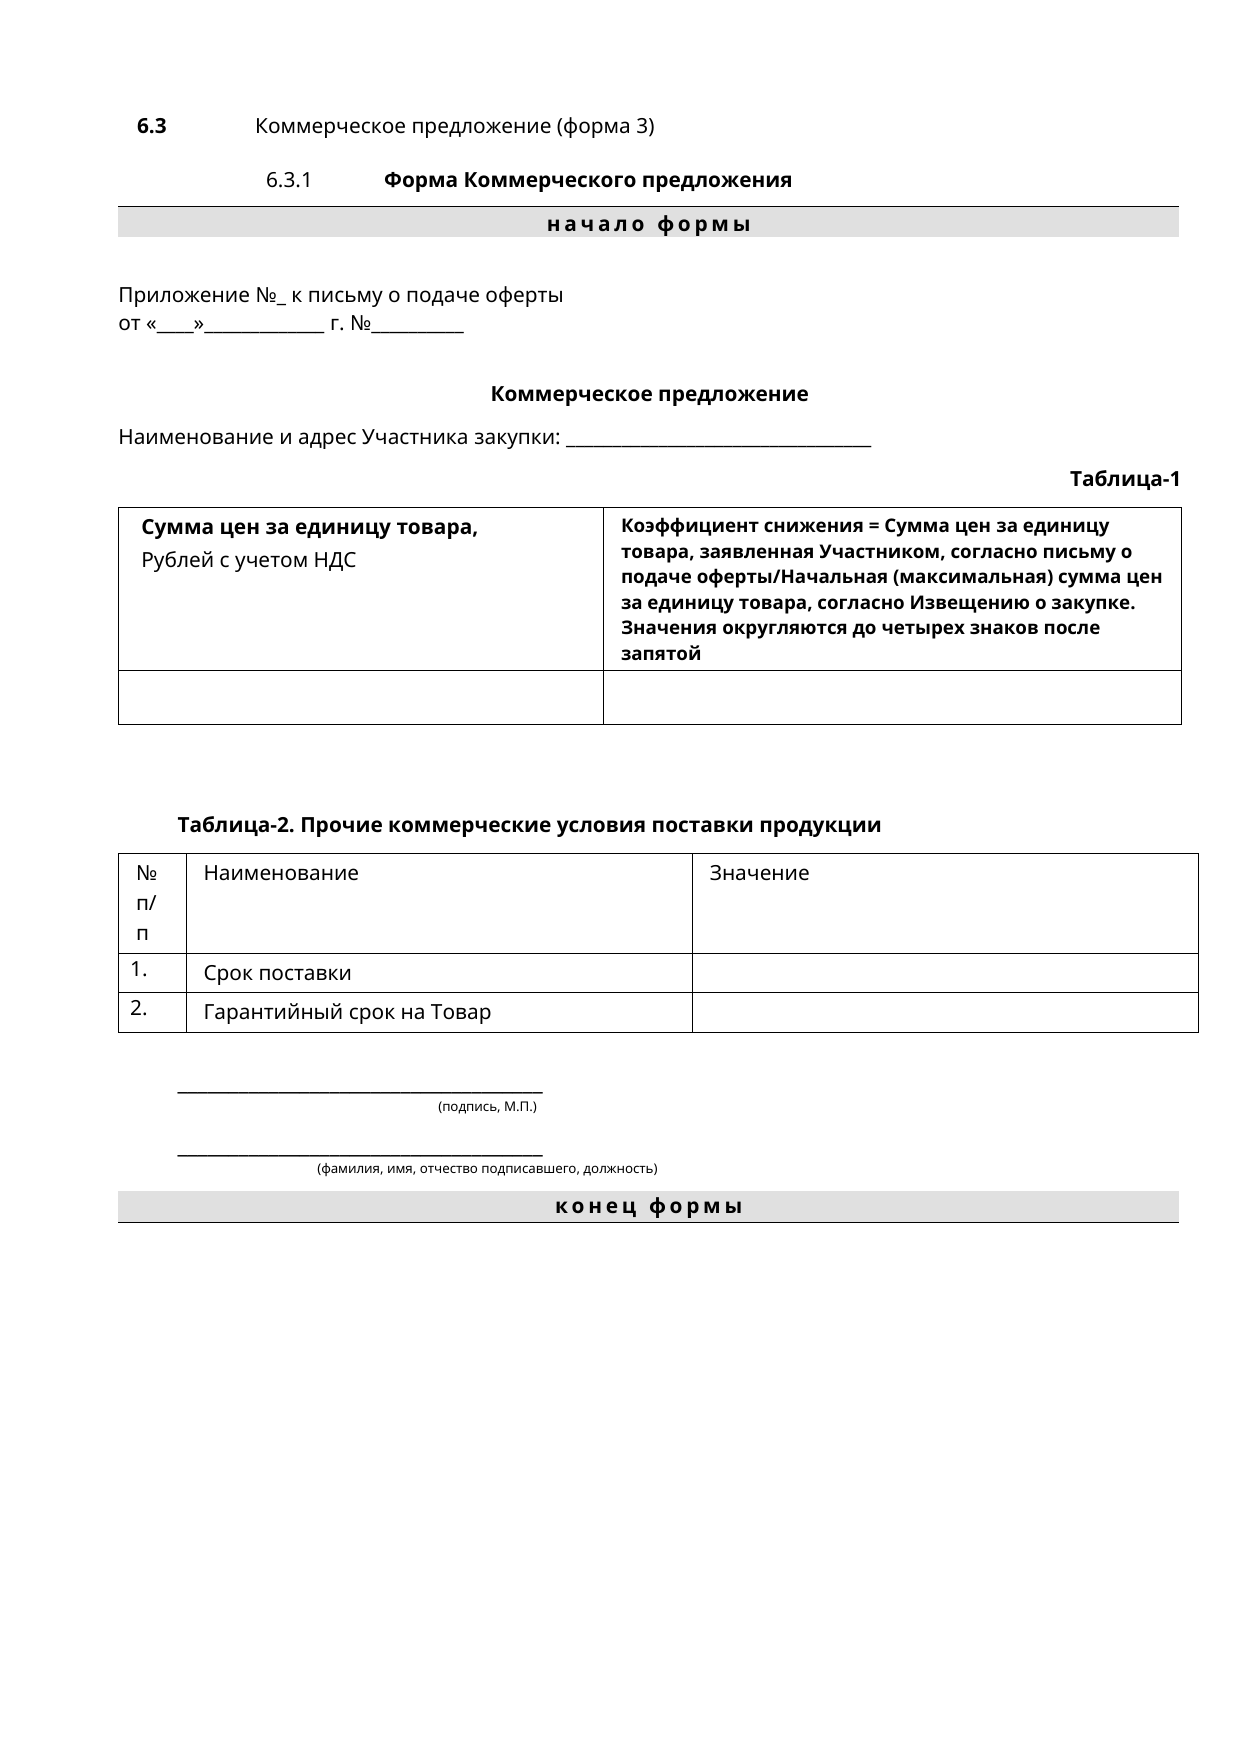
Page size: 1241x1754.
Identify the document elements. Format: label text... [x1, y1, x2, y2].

list Форма Коммерческого предложения [266, 165, 1181, 193]
table_cell [119, 954, 186, 992]
text (подпись, М.П.) [118, 1097, 797, 1129]
table_cell Гарантийный срок на Товар [187, 993, 692, 1032]
text начало формы [118, 207, 1179, 237]
text ____________________________________ [118, 1066, 1181, 1097]
text Коммерческое предложение [118, 379, 1181, 408]
text Таблица-2. Прочие коммерческие условия поставки продукции [118, 810, 1181, 839]
text Приложение №_ к письму о подаче оферты от «____»_____________ г. №__________ [118, 280, 1181, 337]
text ____________________________________ [118, 1129, 1181, 1160]
table_cell [693, 993, 1198, 1032]
text (фамилия, имя, отчество подписавшего, должность) [118, 1160, 797, 1191]
text Таблица-1 [118, 464, 1181, 493]
subtitle Коммерческое предложение (форма 3) [137, 111, 1181, 140]
table_header Сумма цен за единицу товара, Рублей с учетом НДС [119, 508, 603, 670]
text конец формы [118, 1191, 1179, 1222]
table_cell [693, 954, 1198, 992]
table_header № п/п [119, 854, 186, 953]
table_cell [119, 671, 603, 724]
table_cell [119, 993, 186, 1032]
table_header Наименование [187, 854, 692, 953]
text Наименование и адрес Участника закупки: _________________________________ [118, 422, 1181, 450]
table_cell [604, 671, 1181, 724]
table_header Коэффициент снижения = Сумма цен за единицу товара, заявленная Участником, согласно письму о подаче оферты/Начальная (максимальная) сумма цен за единицу товара, согласно Извещению о закупке. Значения округляются до четырех знаков после запятой [604, 508, 1181, 670]
table_header Значение [693, 854, 1198, 953]
table_cell Срок поставки [187, 954, 692, 992]
